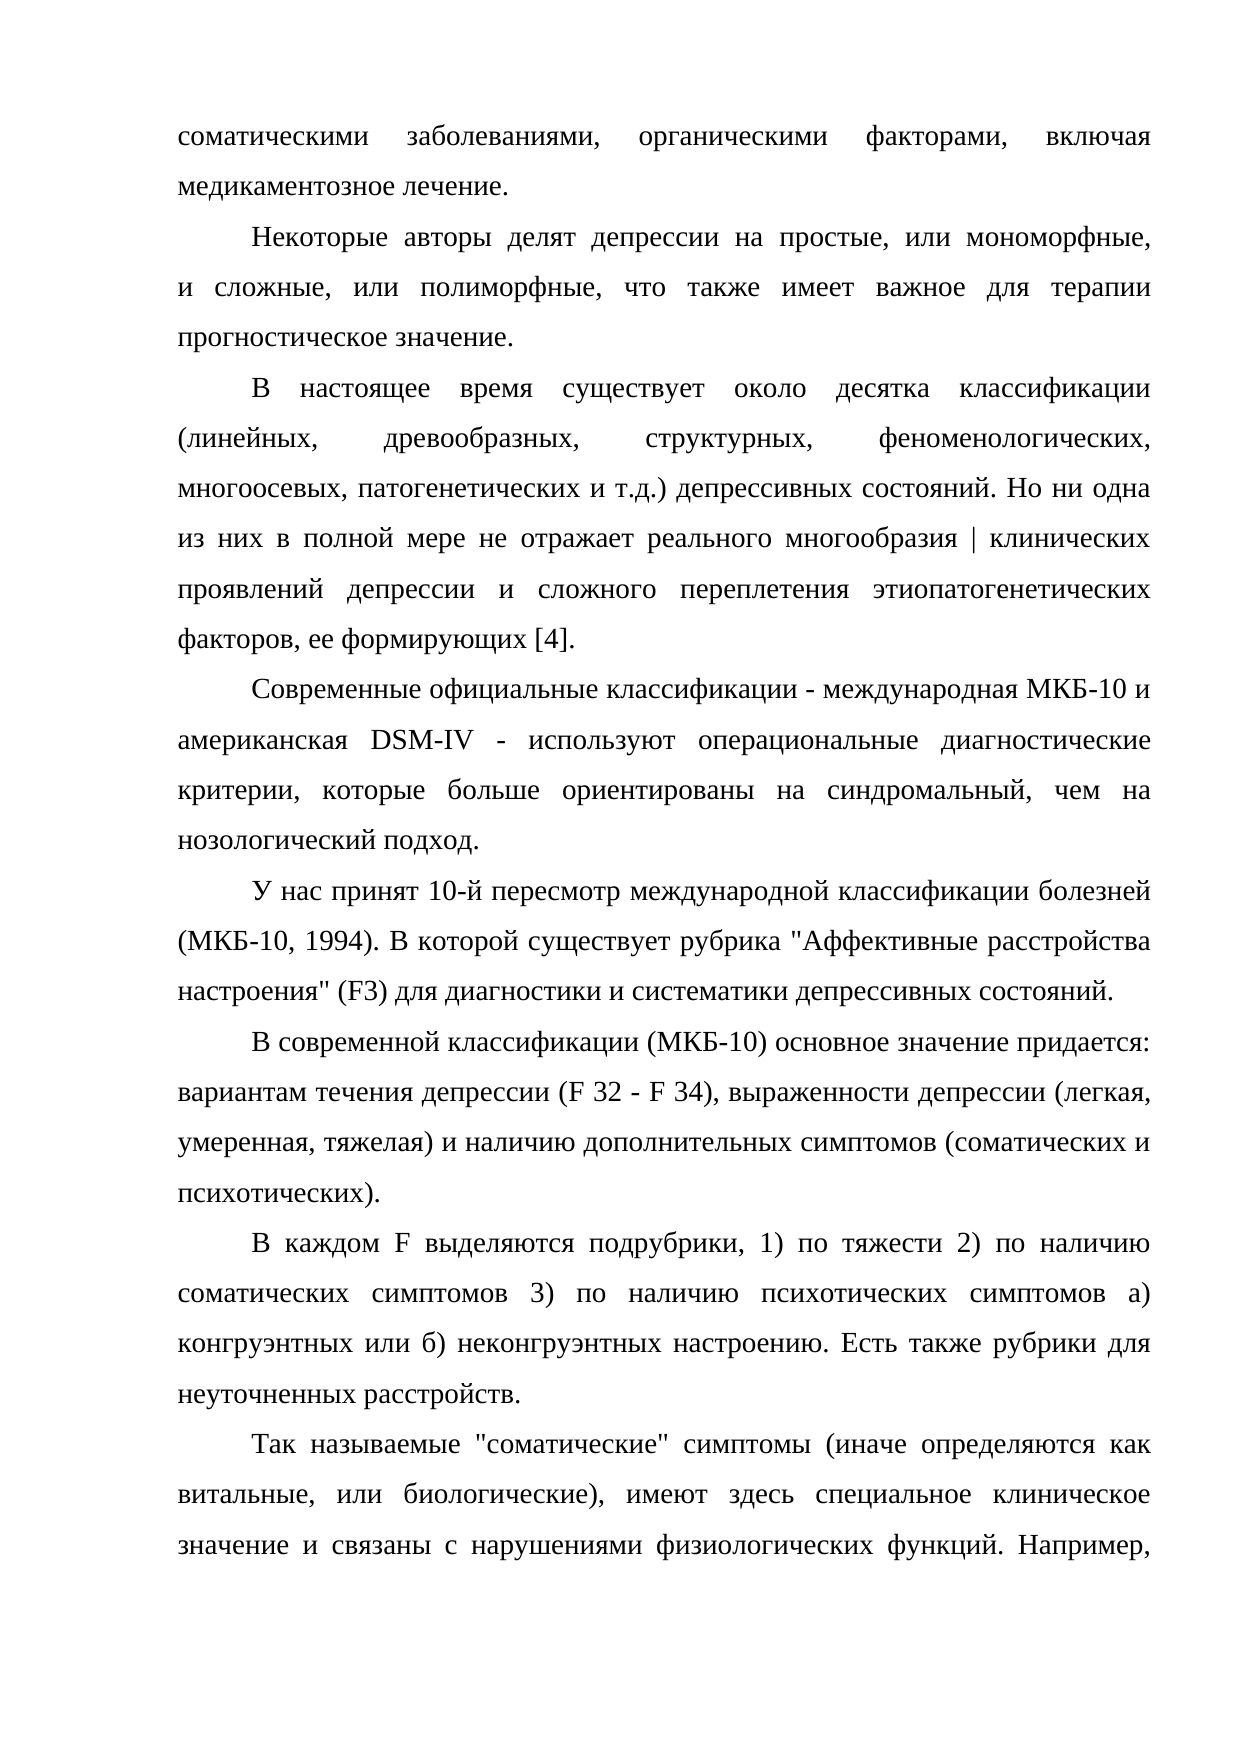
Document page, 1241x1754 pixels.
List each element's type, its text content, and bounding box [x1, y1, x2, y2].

text Некоторые авторы делят депрессии на простые, или мономорфные, и сложные, или полиморфные, что также имеет важное для терапии прогностическое значение. [177, 219, 1152, 353]
text В современной классификации (МКБ-10) основное значение придается: вариантам течения депрессии (F 32 - F 34), выраженности депрессии (легкая, умеренная, тяжелая) и наличию дополнительных симптомов (соматических и психотических). [177, 1024, 1152, 1208]
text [177, 1426, 1152, 1560]
text В каждом F выделяются подрубрики, 1) по тяжести 2) по наличию соматических симптомов 3) по наличию психотических симптомов а) конгруэнтных или б) неконгруэнтных настроению. Есть также рубрики для неуточненных расстройств. [177, 1225, 1152, 1409]
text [177, 118, 1152, 202]
text Современные официальные классификации - международная МКБ-10 и американская DSM-IV - используют операциональные диагностические критерии, которые больше ориентированы на синдромальный, чем на нозологический подход. [177, 672, 1152, 856]
text В настоящее время существует около десятка классификации (линейных, древообразных, структурных, феноменологических, многоосевых, патогенетических и т.д.) депрессивных состояний. Но ни одна из них в полной мере не отражает реального многообразия | клинических проявлений депрессии и сложного переплетения этиопатогенетических факторов, ее формирующих [4]. [177, 370, 1152, 655]
text У нас принят 10-й пересмотр международной классификации болезней (МКБ-10, 1994). В которой существует рубрика "Аффективные расстройства настроения" (F3) для диагностики и систематики депрессивных состояний. [177, 873, 1152, 1007]
